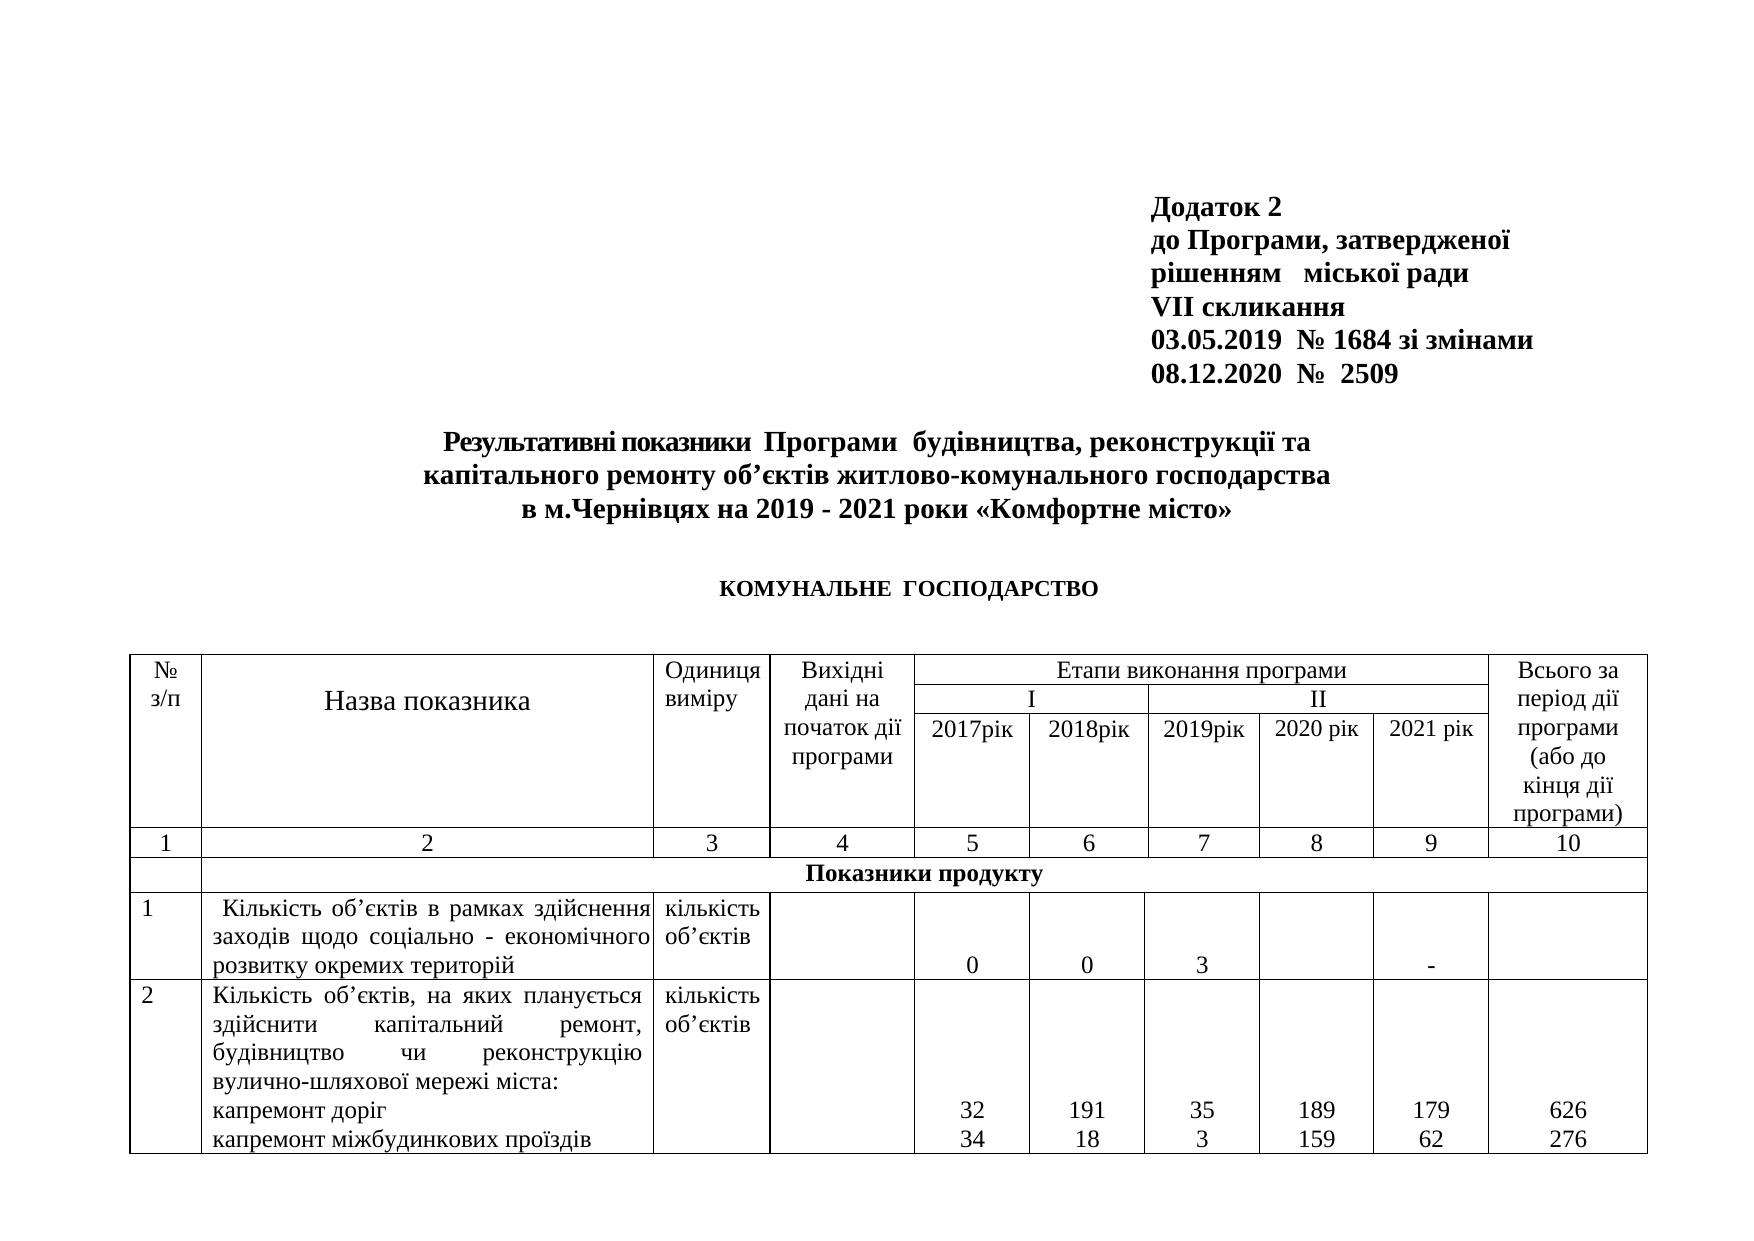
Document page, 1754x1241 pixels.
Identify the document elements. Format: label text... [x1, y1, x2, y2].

table_cell Кількість об’єктів в рамках здійснення заходів щодо соціально - економічного розвитку окремих територій [202, 893, 653, 979]
table_cell Показники продукту [202, 858, 1647, 892]
table_cell 189 159 [1260, 980, 1373, 1152]
table_header № з/п [131, 655, 201, 827]
table_cell 7 [1149, 828, 1259, 857]
table_cell 0 [915, 893, 1029, 979]
table_cell ІІ [1149, 685, 1488, 713]
text VІІ скликання [118, 289, 1632, 323]
text Результативні показники Програми будівництва, реконструкції та [118, 424, 1636, 457]
table_cell 3 [1145, 893, 1259, 979]
text 08.12.2020 № 2509 [118, 357, 1632, 390]
table_cell 3 [654, 828, 769, 857]
table_cell [771, 980, 914, 1152]
table_cell 2019рік [1149, 714, 1259, 827]
text Додаток 2 [118, 189, 1636, 222]
table_cell 1 [131, 893, 201, 979]
table_cell 2 [131, 980, 201, 1152]
table_cell 6 [1030, 828, 1148, 857]
table_cell 1 [131, 828, 201, 857]
table_cell 626 276 [1489, 980, 1647, 1152]
table_cell І [915, 685, 1148, 713]
text рішенням міської ради [118, 256, 1632, 289]
table_cell 8 [1260, 828, 1373, 857]
table_cell 10 [1489, 828, 1647, 857]
table_cell кількість об’єктів [654, 980, 769, 1152]
text КОМУНАЛЬНЕ ГОСПОДАРСТВО [182, 575, 1636, 601]
table_cell кількість об’єктів [654, 893, 769, 979]
table_cell Кількість об’єктів, на яких планується здійснити капітальний ремонт, будівництво чи реконструкцію вулично-шляхової мережі міста: капремонт доріг капремонт міжбудинкових проїздів [202, 980, 653, 1152]
text 03.05.2019 № 1684 зі змінами [118, 323, 1632, 357]
table_cell [131, 858, 201, 892]
table_cell 9 [1374, 828, 1488, 857]
text до Програми, затвердженої [118, 222, 1632, 256]
text в м.Чернівцях на 2019 - 2021 роки «Комфортне місто» [118, 491, 1636, 524]
table_header Вихідні дані на початок дії програми [771, 655, 914, 827]
table_header Всього за період дії програми (або до кінця дії програми) [1489, 655, 1647, 827]
table_cell [771, 893, 914, 979]
table_header Етапи виконання програми [915, 655, 1488, 683]
table_cell 2020 рік [1260, 714, 1373, 827]
table_header Назва показника [202, 655, 653, 827]
table_cell 4 [771, 828, 914, 857]
table_cell 2021 рік [1374, 714, 1488, 827]
table_cell 35 3 [1145, 980, 1259, 1152]
table_header Одиниця виміру [654, 655, 769, 827]
table_cell 191 18 [1030, 980, 1144, 1152]
table_cell - [1374, 893, 1488, 979]
table_cell 179 62 [1374, 980, 1488, 1152]
table_cell [1489, 893, 1647, 979]
table_cell 32 34 [915, 980, 1029, 1152]
table_cell 2 [202, 828, 653, 857]
table_cell 2017рік [915, 714, 1029, 827]
text капітального ремонту об’єктів житлово-комунального господарства [118, 457, 1636, 491]
table_cell 5 [915, 828, 1029, 857]
table_cell [1260, 893, 1373, 979]
table_cell 2018рік [1030, 714, 1148, 827]
table_cell 0 [1030, 893, 1144, 979]
